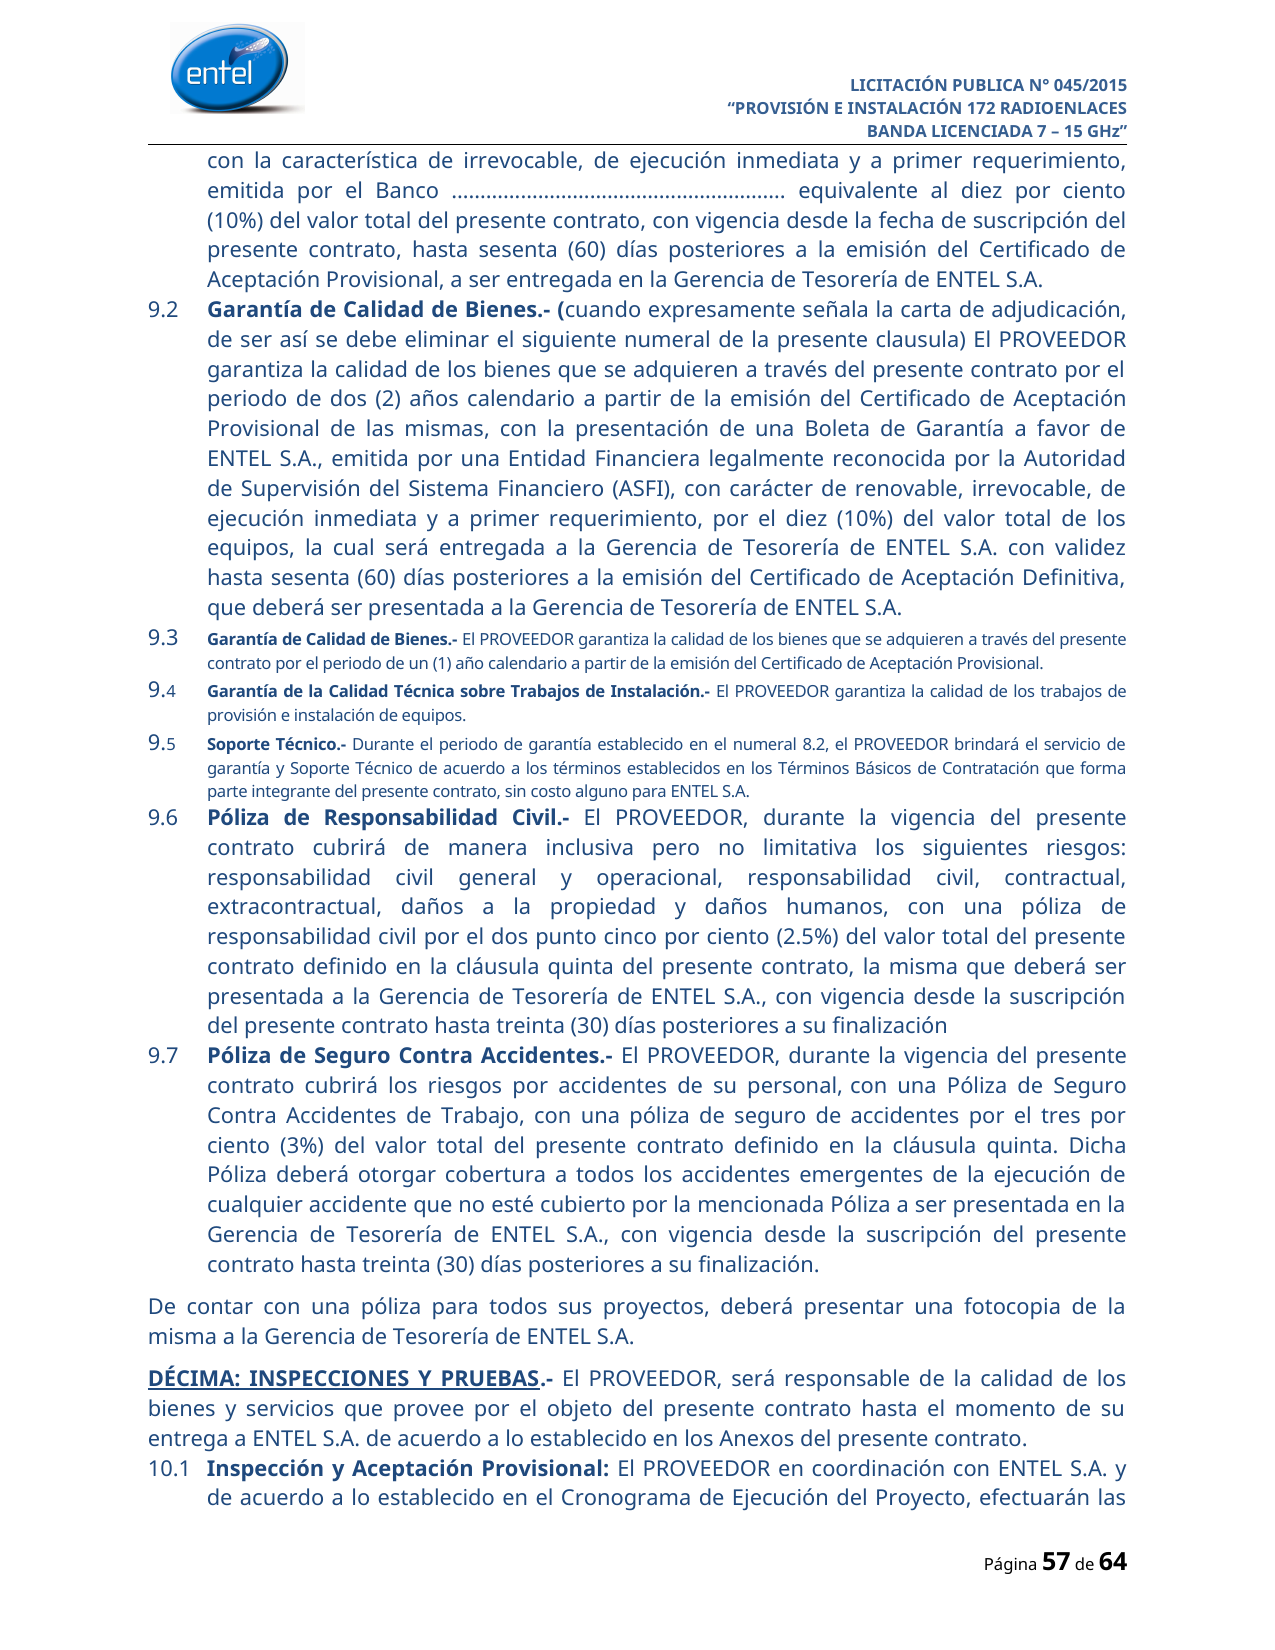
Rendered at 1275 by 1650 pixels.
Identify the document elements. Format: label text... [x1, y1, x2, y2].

picture [170, 22, 305, 114]
text 9.2 Garantía de Calidad de Bienes.- (cuando expresamente señala la carta de adjudicación, de ser así se debe eliminar el siguiente numeral de la presente clausula) El PROVEEDOR garantiza la calidad de los bienes que se adquieren a través del presente contrato por el periodo de dos (2) años calendario a partir de la emisión del Certificado de Aceptación Provisional de las mismas, con la presentación de una Boleta de Garantía a favor de ENTEL S.A., emitida por una Entidad Financiera legalmente reconocida por la Autoridad de Supervisión del Sistema Financiero (ASFI), con carácter de renovable, irrevocable, de ejecución inmediata y a primer requerimiento, por el diez (10%) del valor total de los equipos, la cual será entregada a la Gerencia de Tesorería de ENTEL S.A. con validez hasta sesenta (60) días posteriores a la emisión del Certificado de Aceptación Definitiva, que deberá ser presentada a la Gerencia de Tesorería de ENTEL S.A. [148, 294, 1127, 622]
text 9.5 Soporte Técnico.- Durante el periodo de garantía establecido en el numeral 8.2, el PROVEEDOR brindará el servicio de garantía y Soporte Técnico de acuerdo a los términos establecidos en los Términos Básicos de Contratación que forma parte integrante del presente contrato, sin costo alguno para ENTEL S.A. [148, 727, 1127, 802]
text 9.6 Póliza de Responsabilidad Civil.- El PROVEEDOR, durante la vigencia del presente contrato cubrirá de manera inclusiva pero no limitativa los siguientes riesgos: responsabilidad civil general y operacional, responsabilidad civil, contractual, extracontractual, daños a la propiedad y daños humanos, con una póliza de responsabilidad civil por el dos punto cinco por ciento (2.5%) del valor total del presente contrato definido en la cláusula quinta del presente contrato, la misma que deberá ser presentada a la Gerencia de Tesorería de ENTEL S.A., con vigencia desde la suscripción del presente contrato hasta treinta (30) días posteriores a su finalización [148, 802, 1127, 1040]
text 9.3 Garantía de Calidad de Bienes.- El PROVEEDOR garantiza la calidad de los bienes que se adquieren a través del presente contrato por el periodo de un (1) año calendario a partir de la emisión del Certificado de Aceptación Provisional. [148, 622, 1127, 674]
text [148, 145, 1127, 294]
text 9.7 Póliza de Seguro Contra Accidentes.- El PROVEEDOR, durante la vigencia del presente contrato cubrirá los riesgos por accidentes de su personal, con una Póliza de Seguro Contra Accidentes de Trabajo, con una póliza de seguro de accidentes por el tres por ciento (3%) del valor total del presente contrato definido en la cláusula quinta. Dicha Póliza deberá otorgar cobertura a todos los accidentes emergentes de la ejecución de cualquier accidente que no esté cubierto por la mencionada Póliza a ser presentada en la Gerencia de Tesorería de ENTEL S.A., con vigencia desde la suscripción del presente contrato hasta treinta (30) días posteriores a su finalización. [148, 1040, 1127, 1279]
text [148, 1453, 1127, 1512]
text 9.4 Garantía de la Calidad Técnica sobre Trabajos de Instalación.- El PROVEEDOR garantiza la calidad de los trabajos de provisión e instalación de equipos. [148, 674, 1127, 727]
text De contar con una póliza para todos sus proyectos, deberá presentar una fotocopia de la misma a la Gerencia de Tesorería de ENTEL S.A. [148, 1291, 1127, 1351]
text DÉCIMA: INSPECCIONES Y PRUEBAS.- El PROVEEDOR, será responsable de la calidad de los bienes y servicios que provee por el objeto del presente contrato hasta el momento de su entrega a ENTEL S.A. de acuerdo a lo establecido en los Anexos del presente contrato. [148, 1363, 1127, 1453]
